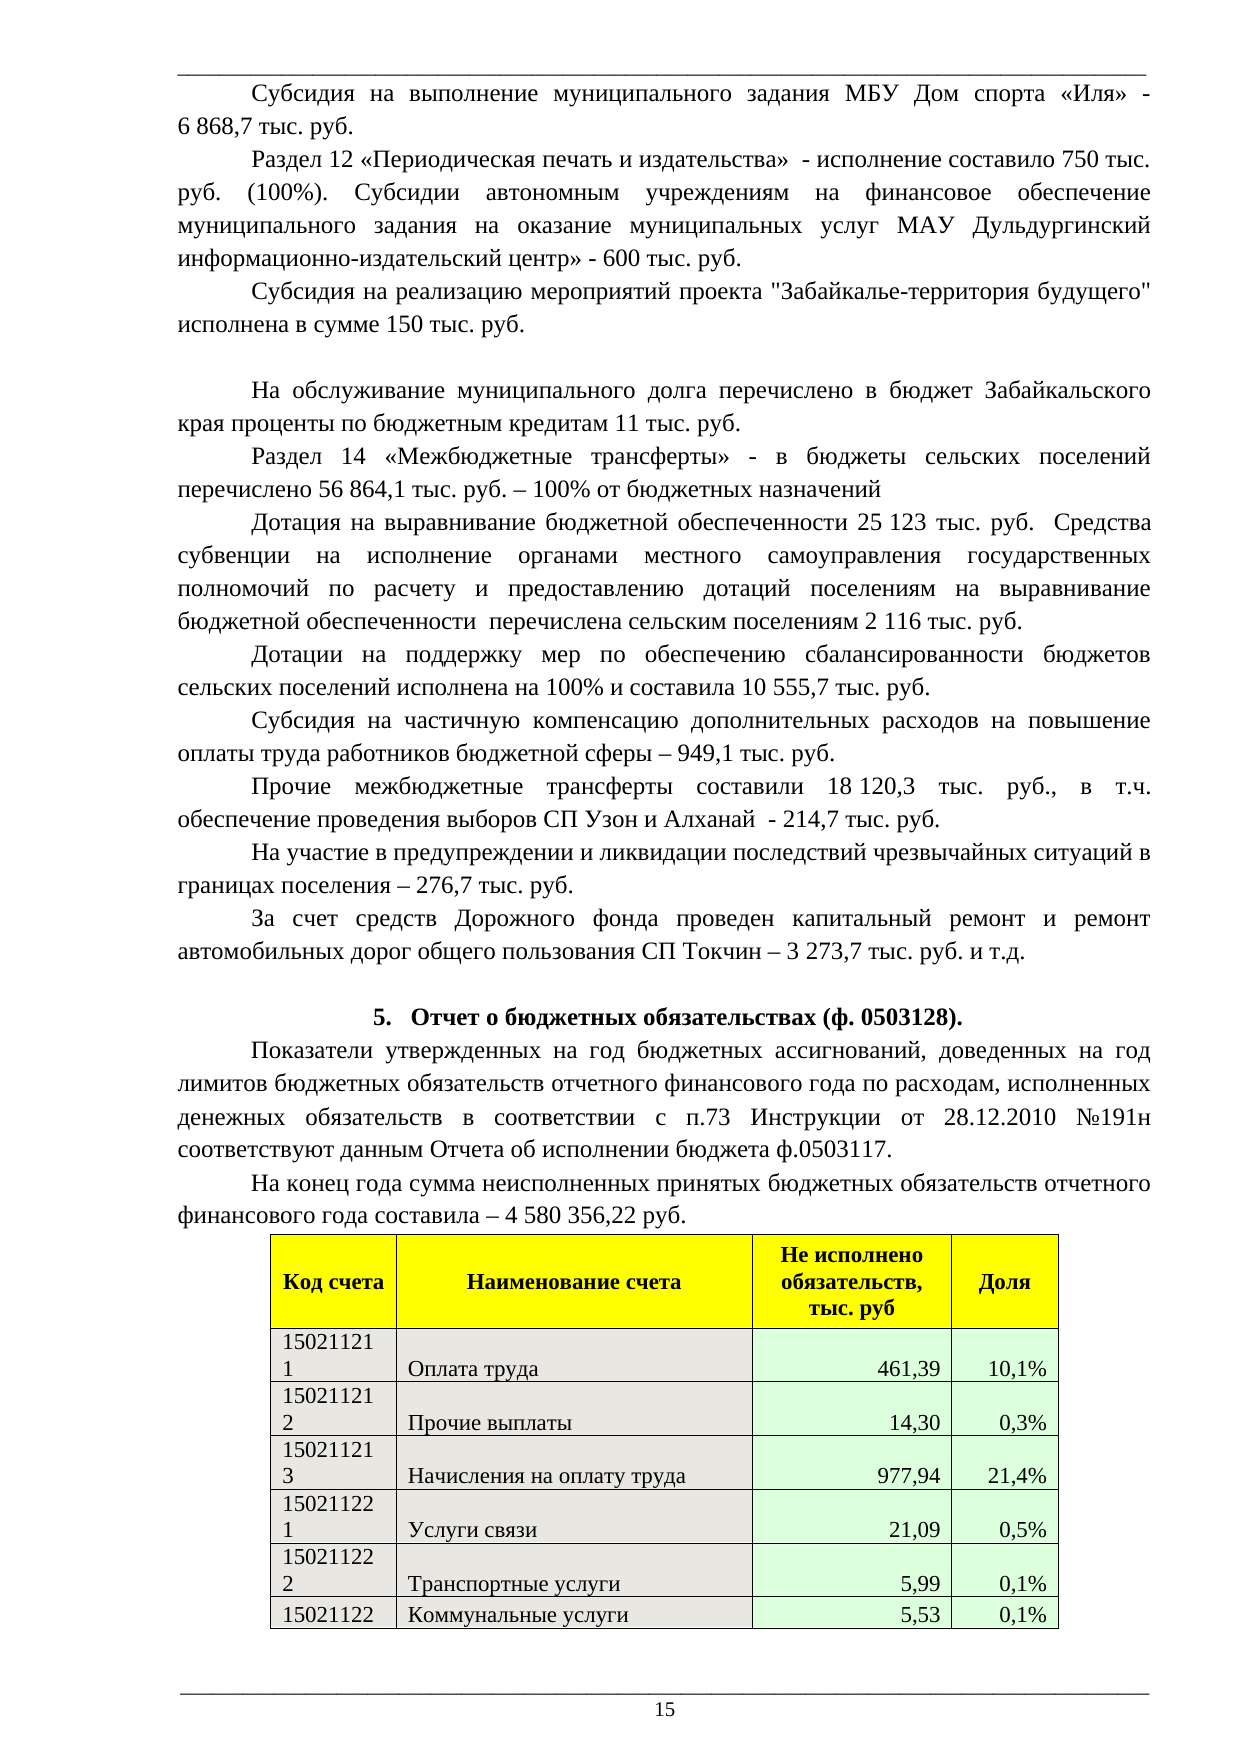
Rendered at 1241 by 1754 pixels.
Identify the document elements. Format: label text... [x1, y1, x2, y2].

table_header Наименование счета [397, 1235, 752, 1327]
table_cell 150211222 [271, 1544, 396, 1596]
text На обслуживание муниципального долга перечислено в бюджет Забайкальского края проценты по бюджетным кредитам 11 тыс. руб. [177, 375, 1152, 437]
table_header Не исполнено обязательств, тыс. руб [753, 1235, 951, 1327]
table_cell 150211223 [271, 1597, 396, 1627]
text Дотации на поддержку мер по обеспечению сбалансированности бюджетов сельских поселений исполнена на 100% и составила 10 555,7 тыс. руб. [177, 639, 1152, 701]
table_cell 0,1% [952, 1544, 1058, 1596]
table_cell 5,53 [753, 1597, 951, 1627]
table_cell 5,99 [753, 1544, 951, 1596]
text Раздел 14 «Межбюджетные трансферты» - в бюджеты сельских поселений перечислено 56 864,1 тыс. руб. – 100% от бюджетных назначений [177, 441, 1152, 503]
list Отчет о бюджетных обязательствах (ф. 0503128). [184, 1002, 1152, 1031]
table_cell Коммунальные услуги [397, 1597, 752, 1627]
table_header Доля [952, 1235, 1058, 1327]
table_cell 461,39 [753, 1329, 951, 1381]
table_cell 21,09 [753, 1490, 951, 1542]
table_cell 150211221 [271, 1490, 396, 1542]
text Субсидия на реализацию мероприятий проекта "Забайкалье-территория будущего" исполнена в сумме 150 тыс. руб. [177, 276, 1152, 338]
table_cell Прочие выплаты [397, 1382, 752, 1435]
text Субсидия на выполнение муниципального задания МБУ Дом спорта «Иля» - 6 868,7 тыс. руб. [177, 78, 1152, 140]
table_cell Начисления на оплату труда [397, 1436, 752, 1489]
table_cell 0,3% [952, 1382, 1058, 1435]
table_cell 0,5% [952, 1490, 1058, 1542]
table_cell 150211212 [271, 1382, 396, 1435]
table_cell 14,30 [753, 1382, 951, 1435]
text Прочие межбюджетные трансферты составили 18 120,3 тыс. руб., в т.ч. обеспечение проведения выборов СП Узон и Алханай - 214,7 тыс. руб. [177, 771, 1152, 833]
text За счет средств Дорожного фонда проведен капитальный ремонт и ремонт автомобильных дорог общего пользования СП Токчин – 3 273,7 тыс. руб. и т.д. [177, 903, 1152, 965]
text Показатели утвержденных на год бюджетных ассигнований, доведенных на год лимитов бюджетных обязательств отчетного финансового года по расходам, исполненных денежных обязательств в соответствии с п.73 Инструкции от 28.12.2010 №191н соответствуют данным Отчета об исполнении бюджета ф.0503117. [177, 1036, 1152, 1163]
table_cell 150211211 [271, 1329, 396, 1381]
table_cell 150211213 [271, 1436, 396, 1489]
table_cell Услуги связи [397, 1490, 752, 1542]
text Раздел 12 «Периодическая печать и издательства» - исполнение составило 750 тыс. руб. (100%). Субсидии автономным учреждениям на финансовое обеспечение муниципального задания на оказание муниципальных услуг МАУ Дульдургинский информационно-издательский центр» - 600 тыс. руб. [177, 144, 1152, 272]
table_cell 977,94 [753, 1436, 951, 1489]
table_cell 0,1% [952, 1597, 1058, 1627]
table_cell Оплата труда [397, 1329, 752, 1381]
table_cell 10,1% [952, 1329, 1058, 1381]
text Дотация на выравнивание бюджетной обеспеченности 25 123 тыс. руб. Средства субвенции на исполнение органами местного самоуправления государственных полномочий по расчету и предоставлению дотаций поселениям на выравнивание бюджетной обеспеченности перечислена сельским поселениям 2 116 тыс. руб. [177, 507, 1152, 635]
table_cell 21,4% [952, 1436, 1058, 1489]
text На конец года сумма неисполненных принятых бюджетных обязательств отчетного финансового года составила – 4 580 356,22 руб. [177, 1168, 1152, 1229]
text Субсидия на частичную компенсацию дополнительных расходов на повышение оплаты труда работников бюджетной сферы – 949,1 тыс. руб. [177, 705, 1152, 767]
table_header Код счета [271, 1235, 396, 1327]
table_cell Транспортные услуги [397, 1544, 752, 1596]
text На участие в предупреждении и ликвидации последствий чрезвычайных ситуаций в границах поселения – 276,7 тыс. руб. [177, 837, 1152, 899]
